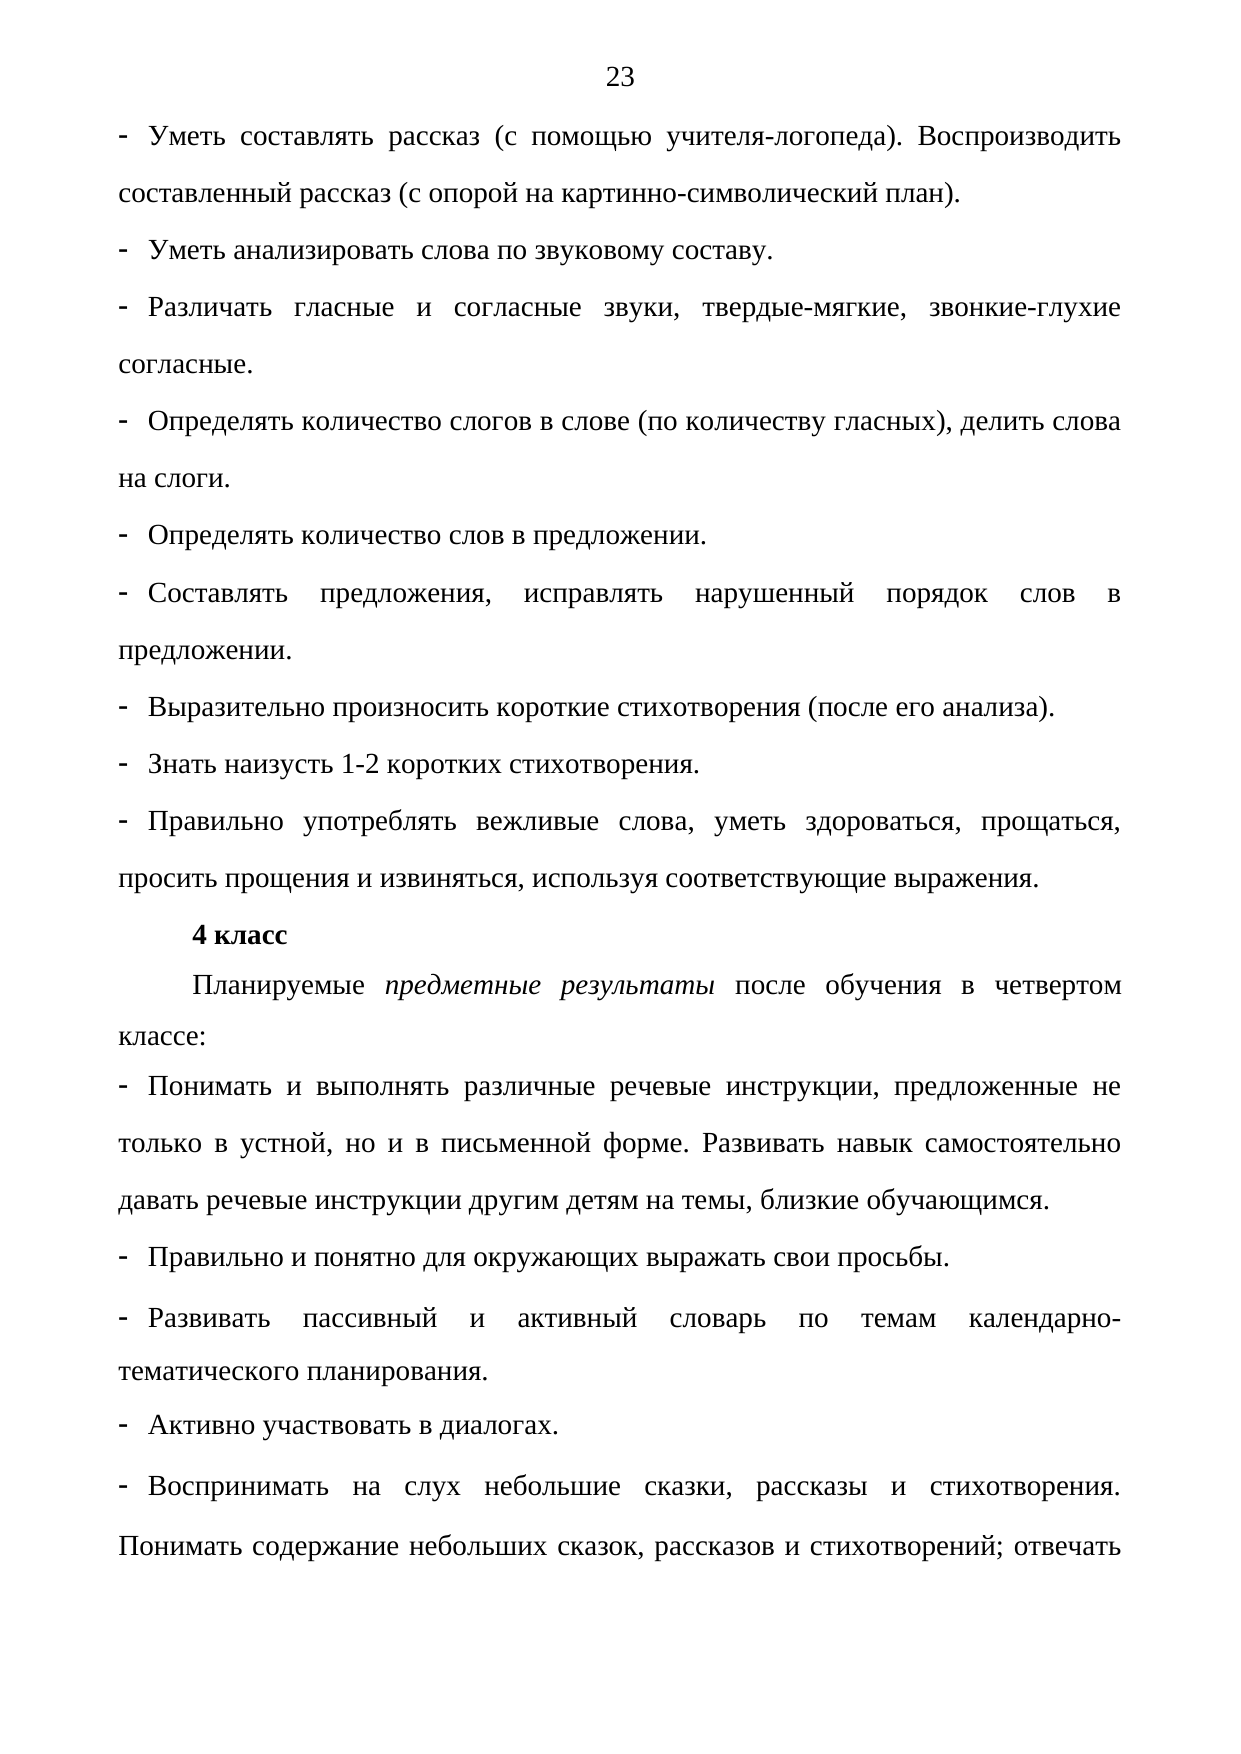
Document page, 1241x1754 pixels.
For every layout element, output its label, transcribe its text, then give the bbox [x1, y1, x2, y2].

list Уметь анализировать слова по звуковому составу. [118, 232, 1122, 266]
list Составлять предложения, исправлять нарушенный порядок слов в предложении. [118, 575, 1122, 665]
list Развивать пассивный и активный словарь по темам календарно-тематического планирования. [118, 1300, 1122, 1387]
list Правильно и понятно для окружающих выражать свои просьбы. [118, 1239, 1122, 1273]
list Активно участвовать в диалогах. [118, 1407, 1122, 1441]
list Выразительно произносить короткие стихотворения (после его анализа). [118, 689, 1122, 722]
list Понимать и выполнять различные речевые инструкции, предложенные не только в устной, но и в письменной форме. Развивать навык самостоятельно давать речевые инструкции другим детям на темы, близкие обучающимся. [118, 1068, 1122, 1216]
list Знать наизусть 1-2 коротких стихотворения. [118, 746, 1122, 779]
list Правильно употреблять вежливые слова, уметь здороваться, прощаться, просить прощения и извиняться, используя соответствующие выражения. [118, 803, 1122, 894]
text 4 класс [118, 917, 1122, 951]
list Уметь составлять рассказ (с помощью учителя-логопеда). Воспроизводить составленный рассказ (с опорой на картинно-символический план). [118, 118, 1122, 209]
text Планируемые предметные результаты после обучения в четвертом классе: [118, 967, 1122, 1051]
list Определять количество слогов в слове (по количеству гласных), делить слова на слоги. [118, 403, 1122, 494]
list Различать гласные и согласные звуки, твердые-мягкие, звонкие-глухие согласные. [118, 289, 1122, 380]
list Определять количество слов в предложении. [118, 517, 1122, 551]
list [118, 1468, 1122, 1562]
